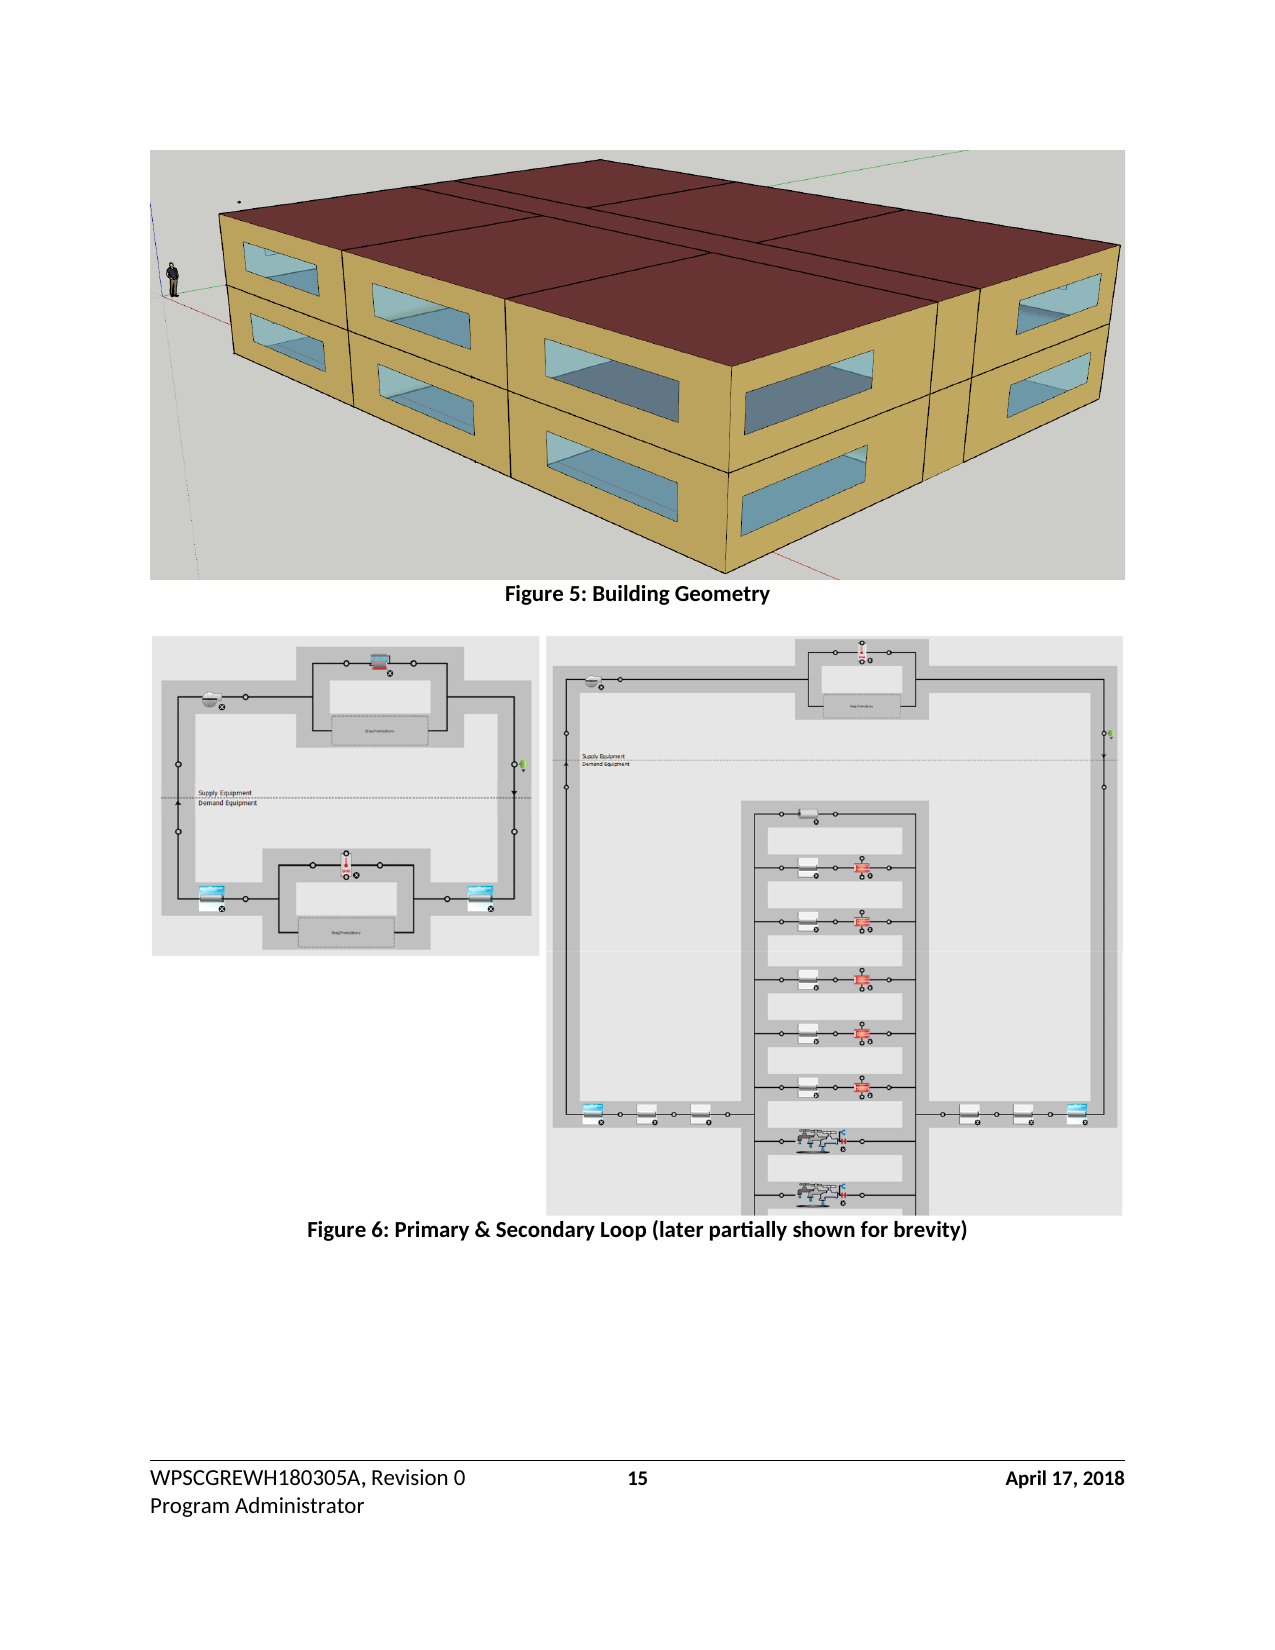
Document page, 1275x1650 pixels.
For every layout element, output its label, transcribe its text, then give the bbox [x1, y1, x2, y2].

text Figure 6: Primary & Secondary Loop (later partially shown for brevity) [150, 1215, 1125, 1243]
picture [150, 150, 1125, 580]
text Figure 5: Building Geometry [150, 580, 1125, 607]
picture [151, 635, 1124, 1216]
